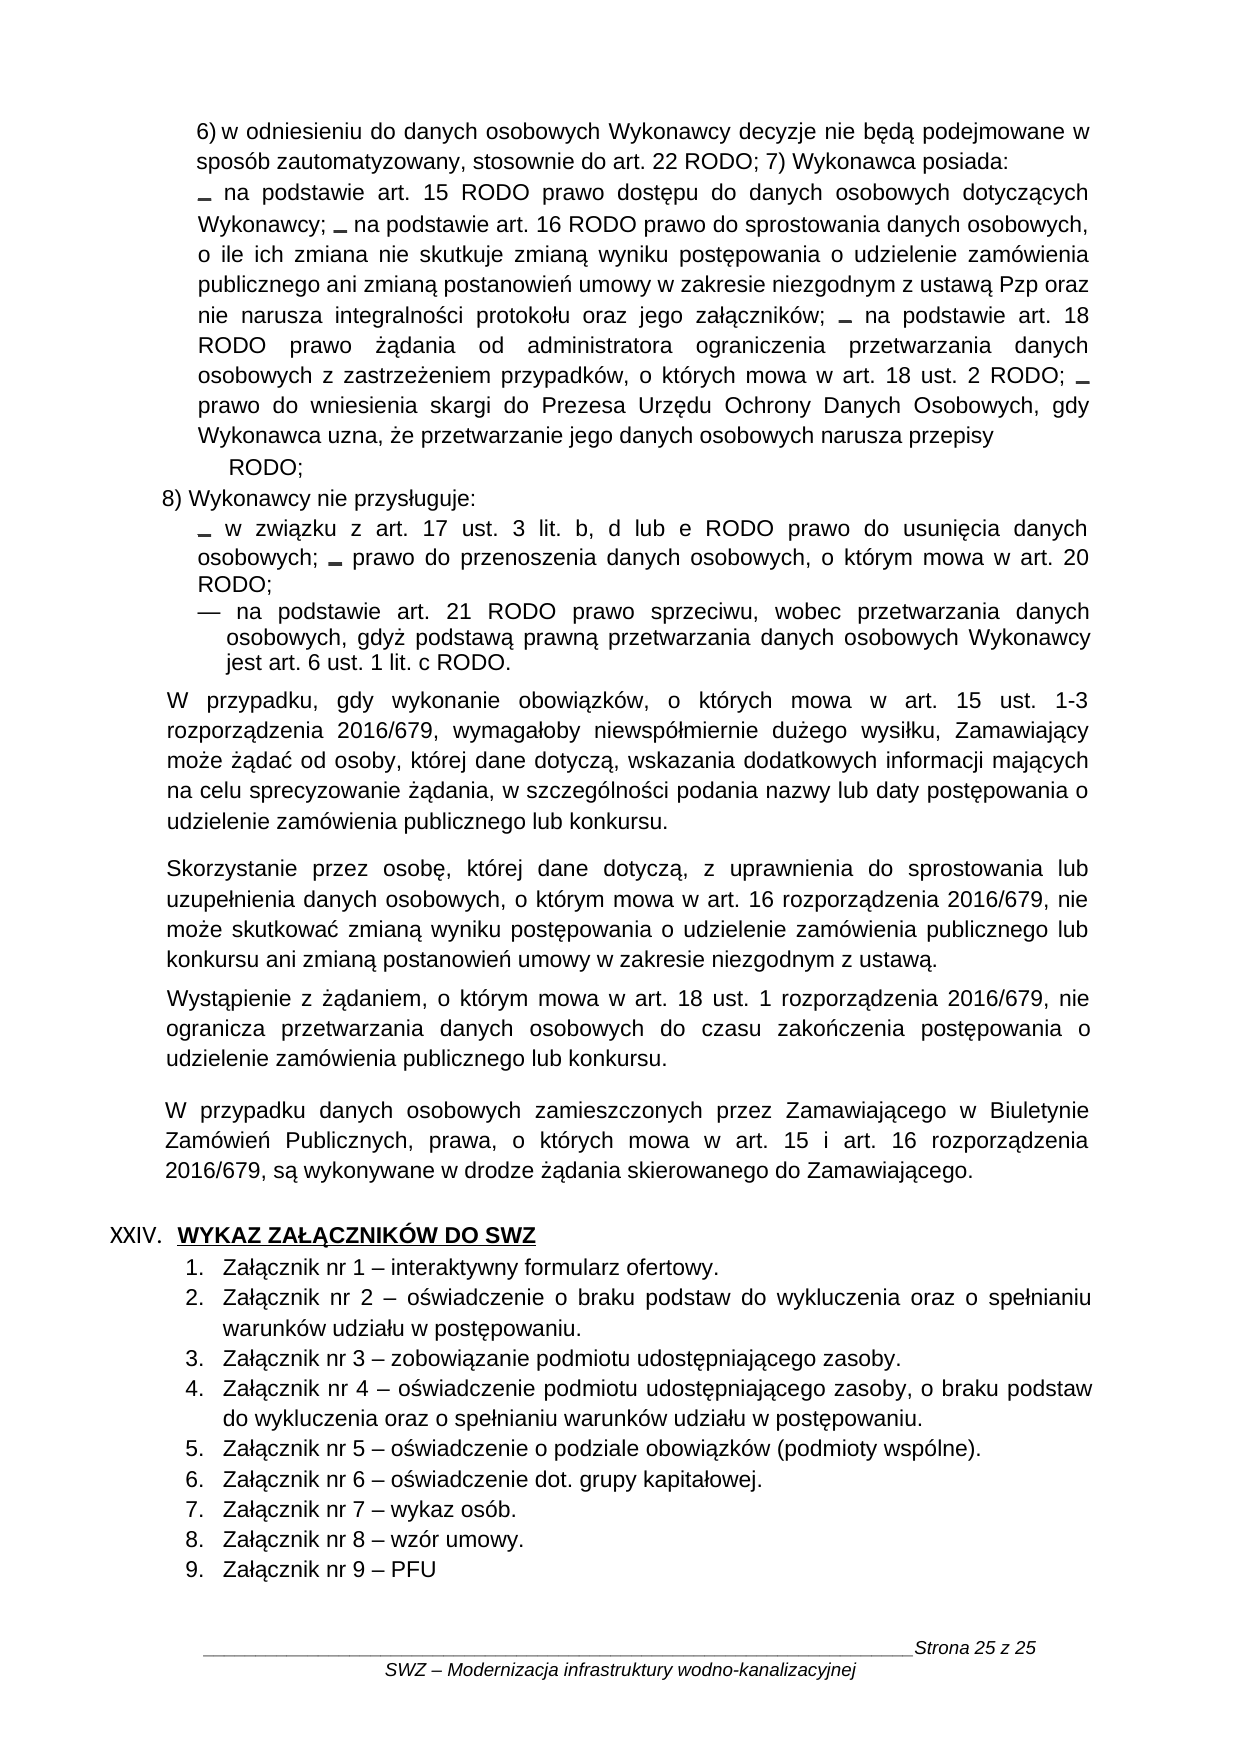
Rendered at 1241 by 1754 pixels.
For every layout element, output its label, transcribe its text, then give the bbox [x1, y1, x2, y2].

list Załącznik nr 1 – interaktywny formularz ofertowy. [185, 1254, 1092, 1281]
text Wystąpienie z żądaniem, o którym mowa w art. 18 ust. 1 rozporządzenia 2016/679, nie ogranicza przetwarzania danych osobowych do czasu zakończenia postępowania o udzielenie zamówienia publicznego lub konkursu. [166, 985, 1091, 1072]
text W przypadku danych osobowych zamieszczonych przez Zamawiającego w Biuletynie Zamówień Publicznych, prawa, o których mowa w art. 15 i art. 16 rozporządzenia 2016/679, są wykonywane w drodze żądania skierowanego do Zamawiającego. [165, 1097, 1089, 1183]
list Załącznik nr 7 – wykaz osób. [185, 1496, 1092, 1522]
list Załącznik nr 5 – oświadczenie o podziale obowiązków (podmioty wspólne). [185, 1435, 1092, 1462]
text w związku z art. 17 ust. 3 lit. b, d lub e RODO prawo do usunięcia danych osobowych; prawo do przenoszenia danych osobowych, o którym mowa w art. 20 RODO; [197, 515, 1089, 597]
list Załącznik nr 3 – zobowiązanie podmiotu udostępniającego zasoby. [185, 1345, 1092, 1371]
list Załącznik nr 2 – oświadczenie o braku podstaw do wykluczenia oraz o spełnianiu warunków udziału w postępowaniu. [185, 1284, 1092, 1341]
list WYKAZ ZAŁĄCZNIKÓW DO SWZ [162, 1219, 1092, 1250]
list Załącznik nr 8 – wzór umowy. [185, 1526, 1092, 1552]
picture [328, 562, 343, 566]
list Załącznik nr 9 – PFU [185, 1556, 1092, 1583]
list w odniesieniu do danych osobowych Wykonawcy decyzje nie będą podejmowane w sposób zautomatyzowany, stosownie do art. 22 RODO; 7) Wykonawca posiada: [196, 118, 1091, 175]
text na podstawie art. 15 RODO prawo dostępu do danych osobowych dotyczących Wykonawcy; na podstawie art. 16 RODO prawo do sprostowania danych osobowych, o ile ich zmiana nie skutkuje zmianą wyniku postępowania o udzielenie zamówienia publicznego ani zmianą postanowień umowy w zakresie niezgodnym z ustawą Pzp oraz nie narusza integralności protokołu oraz jego załączników; na podstawie art. 18 RODO prawo żądania od administratora ograniczenia przetwarzania danych osobowych z zastrzeżeniem przypadków, o których mowa w art. 18 ust. 2 RODO; prawo do wniesienia skargi do Prezesa Urzędu Ochrony Danych Osobowych, gdy Wykonawca uzna, że przetwarzanie jego danych osobowych narusza przepisy [198, 179, 1089, 449]
list Załącznik nr 4 – oświadczenie podmiotu udostępniającego zasoby, o braku podstaw do wykluczenia oraz o spełnianiu warunków udziału w postępowaniu. [185, 1375, 1092, 1432]
list Załącznik nr 6 – oświadczenie dot. grupy kapitałowej. [185, 1466, 1092, 1492]
text — na podstawie art. 21 RODO prawo sprzeciwu, wobec przetwarzania danych osobowych, gdyż podstawą prawną przetwarzania danych osobowych Wykonawcy jest art. 6 ust. 1 lit. c RODO. [197, 600, 1091, 675]
text W przypadku, gdy wykonanie obowiązków, o których mowa w art. 15 ust. 1-3 rozporządzenia 2016/679, wymagałoby niewspółmiernie dużego wysiłku, Zamawiający może żądać od osoby, której dane dotyczą, wskazania dodatkowych informacji mających na celu sprecyzowanie żądania, w szczególności podania nazwy lub daty postępowania o udzielenie zamówienia publicznego lub konkursu. [167, 687, 1089, 834]
text 8) Wykonawcy nie przysługuje: [161, 486, 1091, 511]
text RODO; [228, 454, 1092, 481]
text Skorzystanie przez osobę, której dane dotyczą, z uprawnienia do sprostowania lub uzupełnienia danych osobowych, o którym mowa w art. 16 rozporządzenia 2016/679, nie może skutkować zmianą wyniku postępowania o udzielenie zamówienia publicznego lub konkursu ani zmianą postanowień umowy w zakresie niezgodnym z ustawą. [166, 855, 1089, 972]
